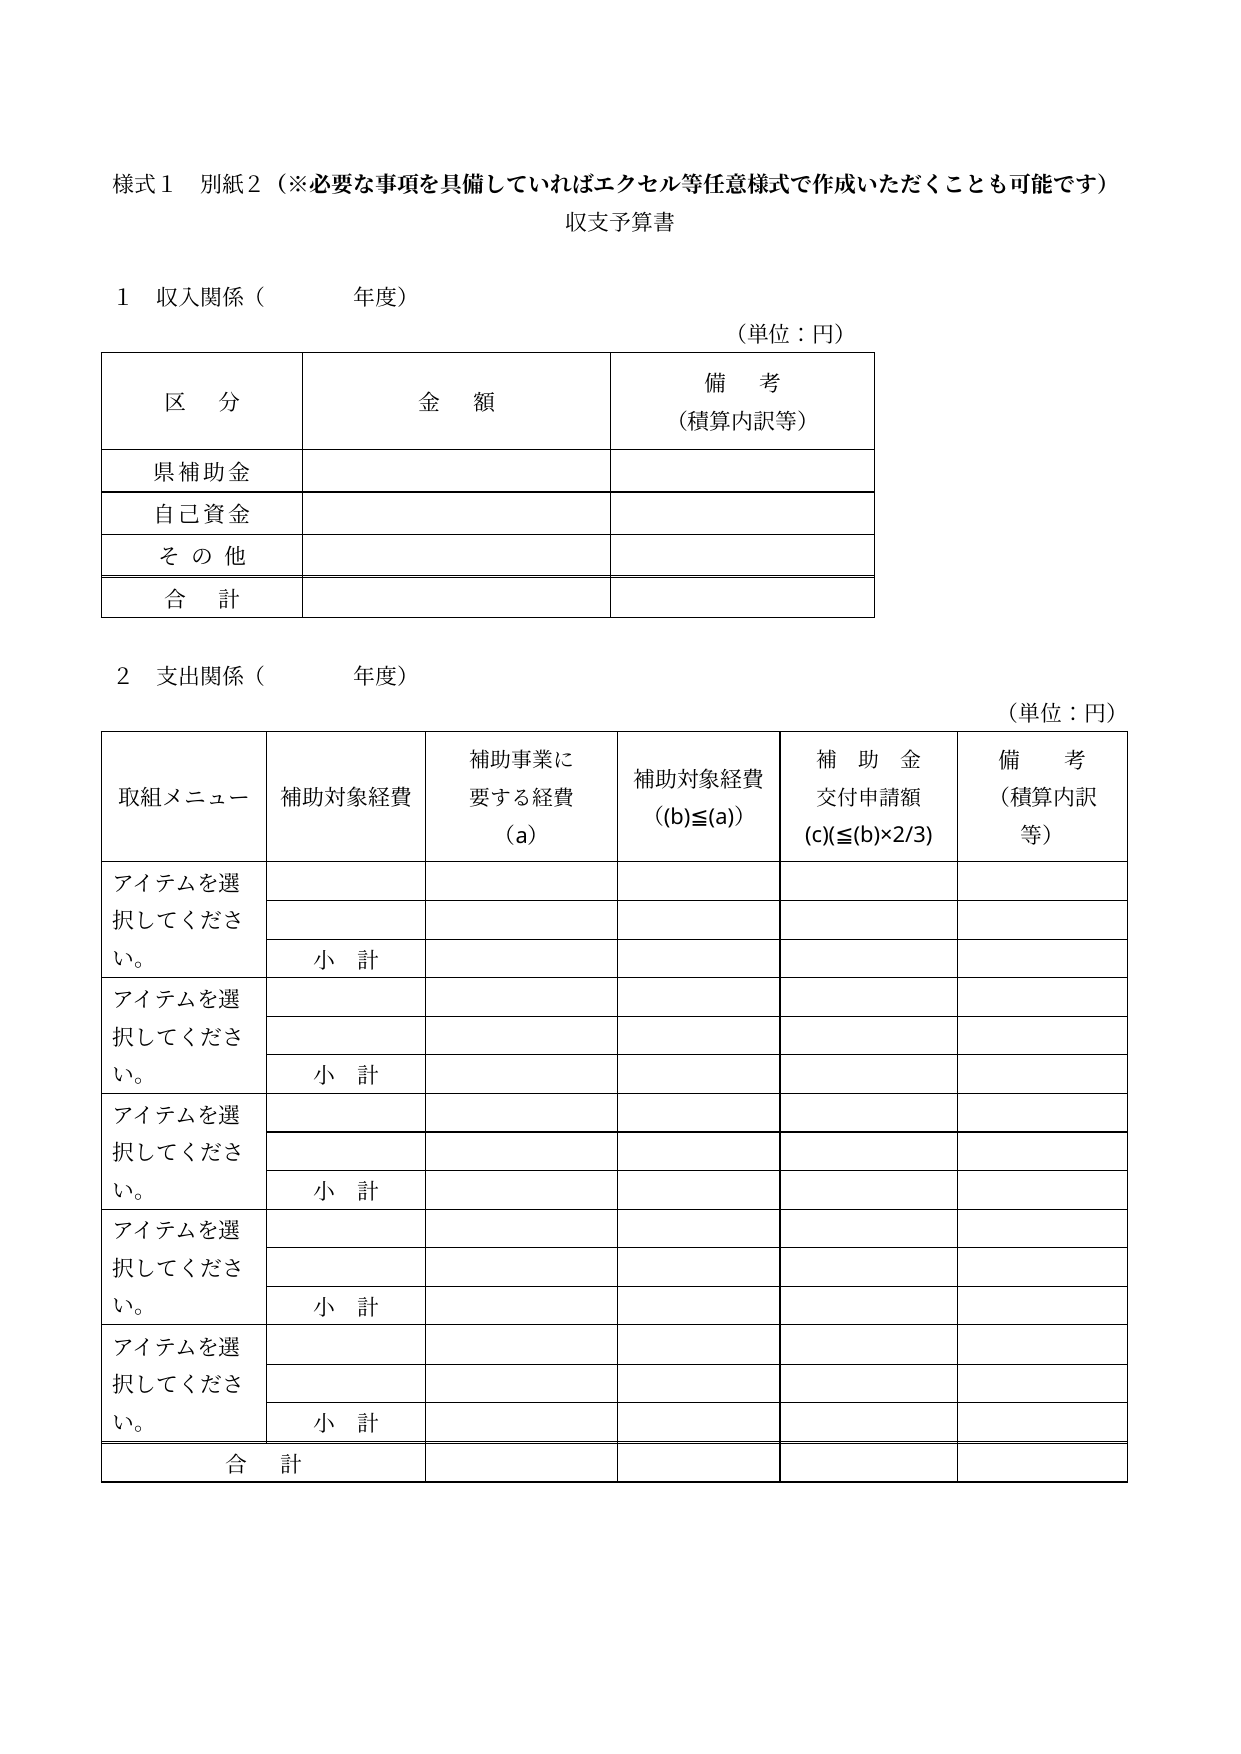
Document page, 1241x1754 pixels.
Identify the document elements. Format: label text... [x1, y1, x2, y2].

table_cell [426, 1403, 617, 1441]
table_cell [426, 1133, 617, 1170]
table_cell [958, 1133, 1127, 1170]
table_cell [426, 1444, 617, 1481]
table_cell 小 計 [267, 1055, 425, 1093]
table_cell [267, 1325, 425, 1364]
table_cell [958, 1171, 1127, 1208]
text １ 収入関係（ 年度） [112, 277, 1128, 314]
table_cell 合計 [102, 578, 302, 617]
table_cell [781, 1210, 957, 1247]
text ２ 支出関係（ 年度） [112, 656, 1128, 693]
table_cell [958, 1210, 1127, 1247]
table_cell [781, 1287, 957, 1324]
table_cell [958, 1444, 1127, 1481]
table_cell [958, 1017, 1127, 1054]
table_cell [426, 1365, 617, 1402]
table_cell [267, 1017, 425, 1054]
table_cell [611, 578, 874, 617]
text （単位：円） [112, 314, 1128, 352]
table_cell [426, 1055, 617, 1093]
table_cell [618, 1210, 779, 1247]
table_header 備考 （積算内訳等） [611, 353, 874, 449]
table_cell [426, 1287, 617, 1324]
table_cell [267, 862, 425, 900]
table_cell [781, 862, 957, 900]
table_cell その他 [102, 535, 302, 575]
table_cell [781, 1133, 957, 1170]
text 収支予算書 [112, 202, 1128, 239]
table_cell [618, 1248, 779, 1286]
table_cell 自己資金 [102, 493, 302, 534]
table_cell [611, 493, 874, 534]
table_cell [267, 1094, 425, 1131]
table_cell [958, 1287, 1127, 1324]
table_cell [267, 1248, 425, 1286]
table_cell [781, 1055, 957, 1093]
table_cell [618, 1325, 779, 1364]
table_cell [958, 1365, 1127, 1402]
table_cell [781, 1094, 957, 1131]
table_cell [267, 1133, 425, 1170]
table_cell [958, 1094, 1127, 1131]
table_cell [303, 450, 610, 491]
table_cell [303, 578, 610, 617]
table_cell [781, 1403, 957, 1441]
table_cell [618, 1017, 779, 1054]
text 様式１ 別紙２（※必要な事項を具備していればエクセル等任意様式で作成いただくことも可能です） [112, 164, 1128, 202]
table_cell [618, 1403, 779, 1441]
table_cell [267, 901, 425, 939]
table_cell [618, 901, 779, 939]
table_header 補助事業に 要する経費 （a） [426, 732, 617, 861]
table_cell [426, 1017, 617, 1054]
table_cell [958, 978, 1127, 1016]
table_cell [958, 940, 1127, 977]
table_cell [958, 1248, 1127, 1286]
table_cell [426, 901, 617, 939]
table_cell [426, 1325, 617, 1364]
table_cell [781, 1171, 957, 1208]
table_cell [618, 1444, 779, 1481]
table_header 補助対象経費 [267, 732, 425, 861]
table_cell [426, 1171, 617, 1208]
table_cell [618, 1171, 779, 1208]
table_cell [781, 1017, 957, 1054]
table_cell [267, 1210, 425, 1247]
table_cell [303, 493, 610, 534]
table_header 金額 [303, 353, 610, 449]
table_cell [781, 1444, 957, 1481]
table_cell [958, 901, 1127, 939]
table_cell [611, 450, 874, 491]
table_cell 小 計 [267, 1171, 425, 1208]
table_cell [618, 862, 779, 900]
table_cell [781, 940, 957, 977]
table_cell [267, 978, 425, 1016]
table_cell [426, 978, 617, 1016]
table_header 区分 [102, 353, 302, 449]
table_cell [618, 1094, 779, 1131]
table_cell [781, 1325, 957, 1364]
table_cell [267, 1365, 425, 1402]
table_cell [618, 978, 779, 1016]
table_cell 小 計 [267, 1403, 425, 1441]
table_cell 県補助金 [102, 450, 302, 491]
table_cell [426, 1248, 617, 1286]
table_cell [958, 1325, 1127, 1364]
table_cell [781, 1248, 957, 1286]
table_header 補 助 金 交付申請額 (c)(≦(b)×2/3) [781, 732, 957, 861]
table_header 補助対象経費 （(b)≦(a)） [618, 732, 779, 861]
table_cell [781, 901, 957, 939]
table_cell [426, 940, 617, 977]
table_cell [781, 978, 957, 1016]
table_cell [618, 1133, 779, 1170]
table_cell 小 計 [267, 940, 425, 977]
table_cell [958, 1403, 1127, 1441]
table_header 取組メニュー [102, 732, 266, 861]
table_cell [426, 1210, 617, 1247]
table_cell [618, 940, 779, 977]
table_cell [611, 535, 874, 575]
table_cell [618, 1365, 779, 1402]
table_cell 小 計 [267, 1287, 425, 1324]
table_cell [303, 535, 610, 575]
table_header 備 考 （積算内訳等） [958, 732, 1127, 861]
table_cell [618, 1055, 779, 1093]
table_cell [426, 1094, 617, 1131]
table_cell [426, 862, 617, 900]
table_cell [958, 1055, 1127, 1093]
table_cell [618, 1287, 779, 1324]
table_cell [958, 862, 1127, 900]
table_cell [781, 1365, 957, 1402]
text （単位：円） [112, 693, 1128, 731]
table_cell 合計 [102, 1444, 425, 1481]
